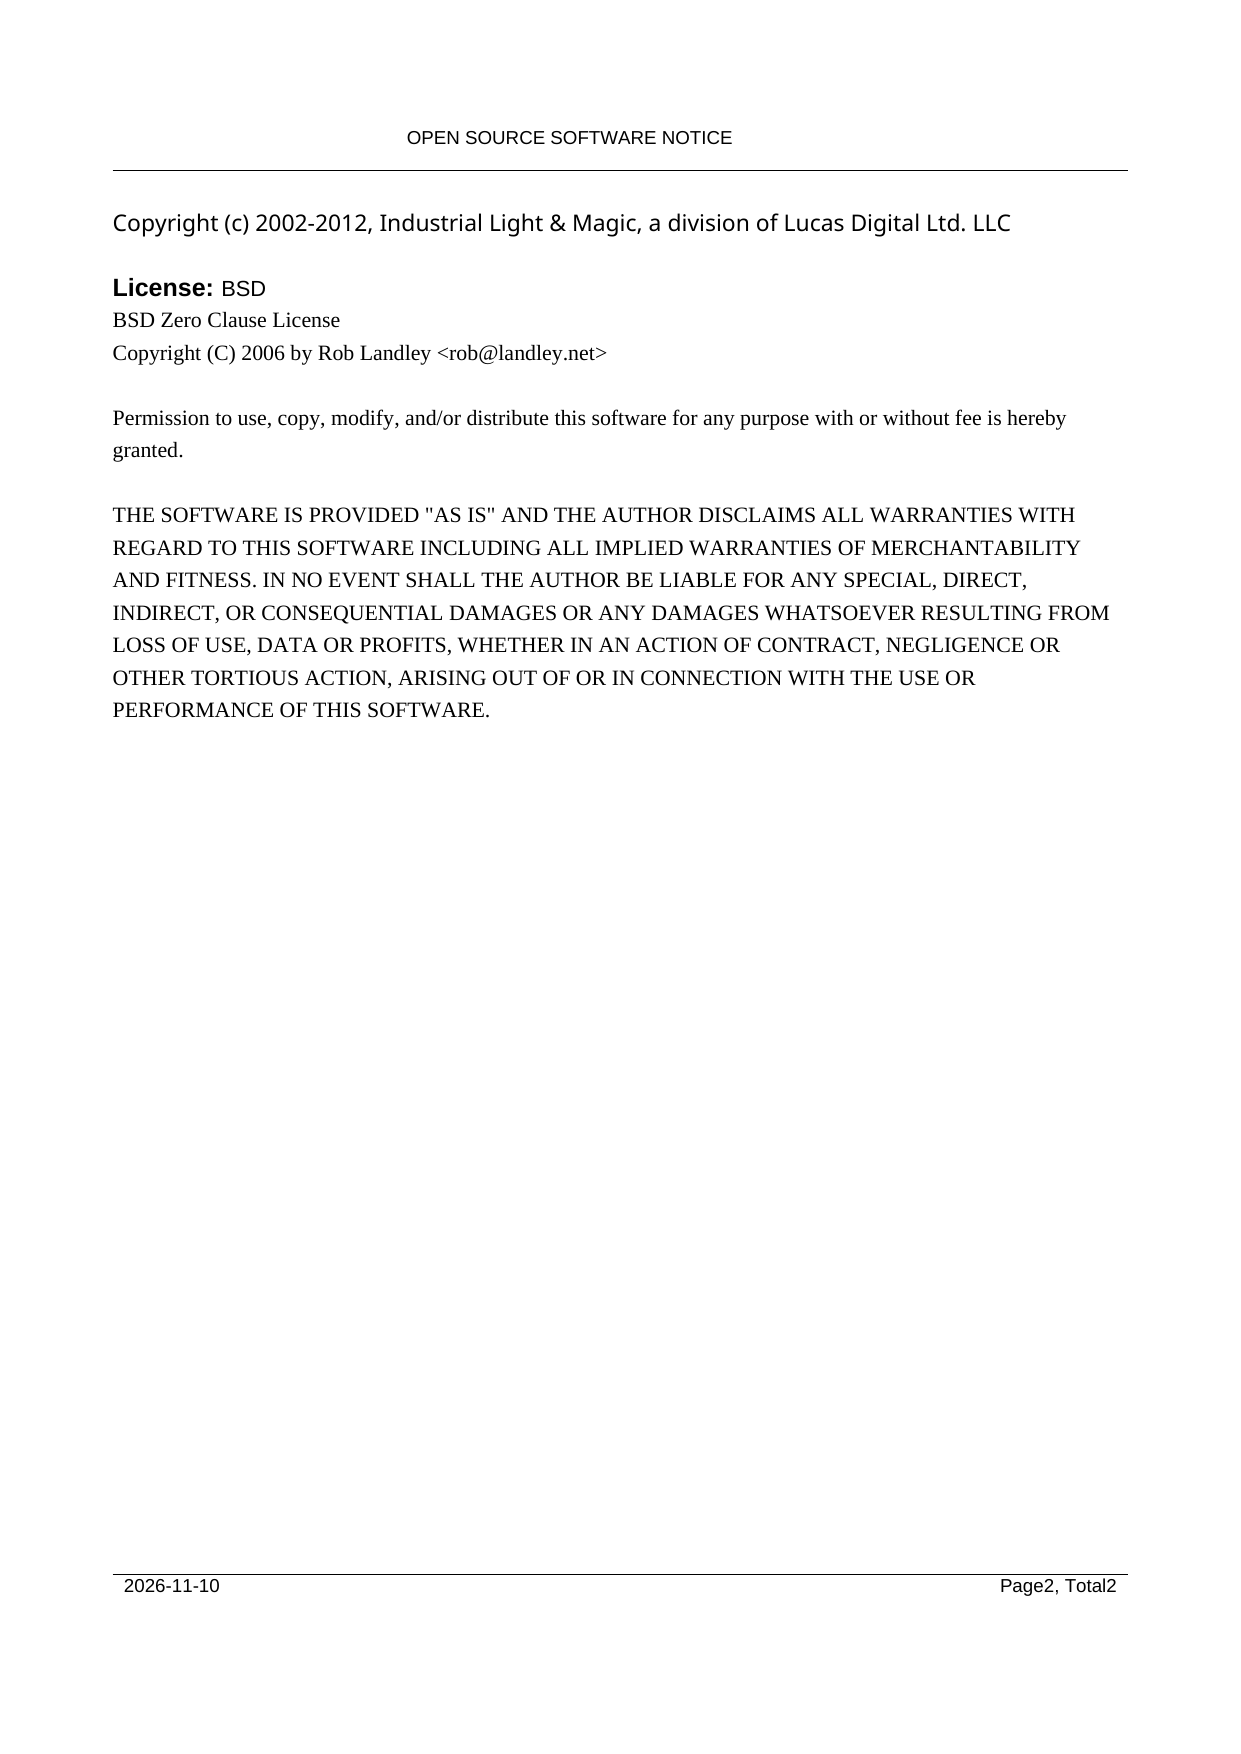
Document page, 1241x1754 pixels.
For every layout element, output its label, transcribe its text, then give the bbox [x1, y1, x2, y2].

text License: BSD [112, 271, 1128, 304]
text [112, 206, 1128, 271]
text BSD Zero Clause License Copyright (C) 2006 by Rob Landley <rob@landley.net> Permission to use, copy, modify, and/or distribute this software for any purpose with or without fee is hereby granted. THE SOFTWARE IS PROVIDED "AS IS" AND THE AUTHOR DISCLAIMS ALL WARRANTIES WITH REGARD TO THIS SOFTWARE INCLUDING ALL IMPLIED WARRANTIES OF MERCHANTABILITY AND FITNESS. IN NO EVENT SHALL THE AUTHOR BE LIABLE FOR ANY SPECIAL, DIRECT, INDIRECT, OR CONSEQUENTIAL DAMAGES OR ANY DAMAGES WHATSOEVER RESULTING FROM LOSS OF USE, DATA OR PROFITS, WHETHER IN AN ACTION OF CONTRACT, NEGLIGENCE OR OTHER TORTIOUS ACTION, ARISING OUT OF OR IN CONNECTION WITH THE USE OR PERFORMANCE OF THIS SOFTWARE. [112, 304, 1128, 759]
